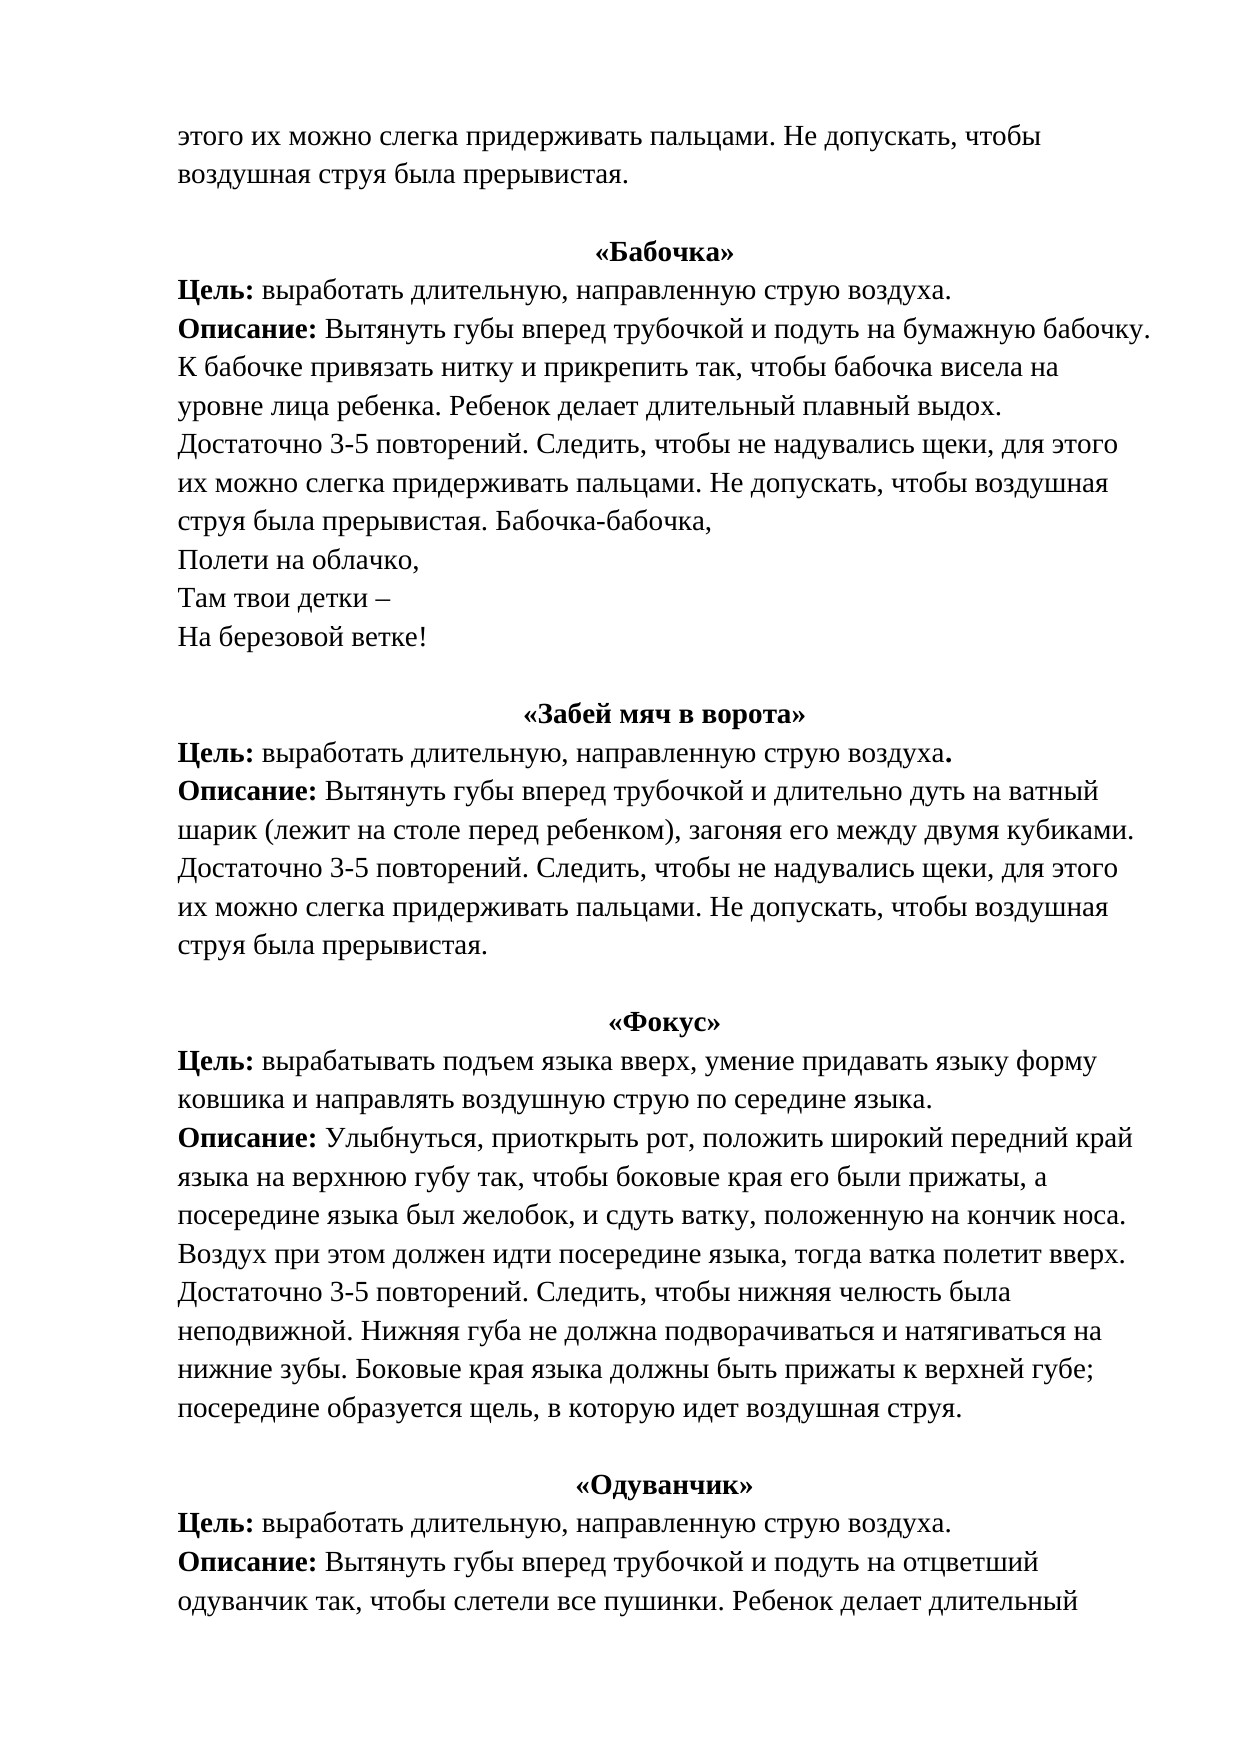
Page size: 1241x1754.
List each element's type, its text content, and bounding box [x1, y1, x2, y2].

text Полети на облачко, [177, 542, 1152, 576]
text Описание: Вытянуть губы вперед трубочкой и подуть на бумажную бабочку. К бабочке привязать нитку и прикрепить так, чтобы бабочка висела на уровне лица ребенка. Ребенок делает длительный плавный выдох. Достаточно 3-5 повторений. Следить, чтобы не надувались щеки, для этого их можно слегка придерживать пальцами. Не допускать, чтобы воздушная струя была прерывистая. Бабочка-бабочка, [177, 311, 1152, 537]
text «Бабочка» [177, 234, 1152, 267]
text На березовой ветке! [177, 619, 1152, 653]
text Описание: Улыбнуться, приоткрыть рот, положить широкий передний край языка на верхнюю губу так, чтобы боковые края его были прижаты, а посередине языка был желобок, и сдуть ватку, положенную на кончик носа. Воздух при этом должен идти посередине языка, тогда ватка полетит вверх. Достаточно 3-5 повторений. Следить, чтобы нижняя челюсть была неподвижной. Нижняя губа не должна подворачиваться и натягиваться на нижние зубы. Боковые края языка должны быть прижаты к верхней губе; посередине образуется щель, в которую идет воздушная струя. [177, 1120, 1152, 1423]
text Там твои детки – [177, 581, 1152, 614]
text Описание: Вытянуть губы вперед трубочкой и длительно дуть на ватный шарик (лежит на столе перед ребенком), загоняя его между двумя кубиками. Достаточно 3-5 повторений. Следить, чтобы не надувались щеки, для этого их можно слегка придерживать пальцами. Не допускать, чтобы воздушная струя была прерывистая. [177, 773, 1152, 961]
text Цель: выработать длительную, направленную струю воздуха. [177, 735, 1152, 768]
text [177, 118, 1152, 190]
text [177, 1544, 1152, 1616]
text «Одуванчик» [177, 1467, 1152, 1501]
text Цель: выработать длительную, направленную струю воздуха. [177, 1506, 1152, 1539]
text «Забей мяч в ворота» [177, 696, 1152, 730]
text Цель: вырабатывать подъем языка вверх, умение придавать языку форму ковшика и направлять воздушную струю по середине языка. [177, 1043, 1152, 1115]
text Цель: выработать длительную, направленную струю воздуха. [177, 272, 1152, 306]
text «Фокус» [177, 1004, 1152, 1038]
